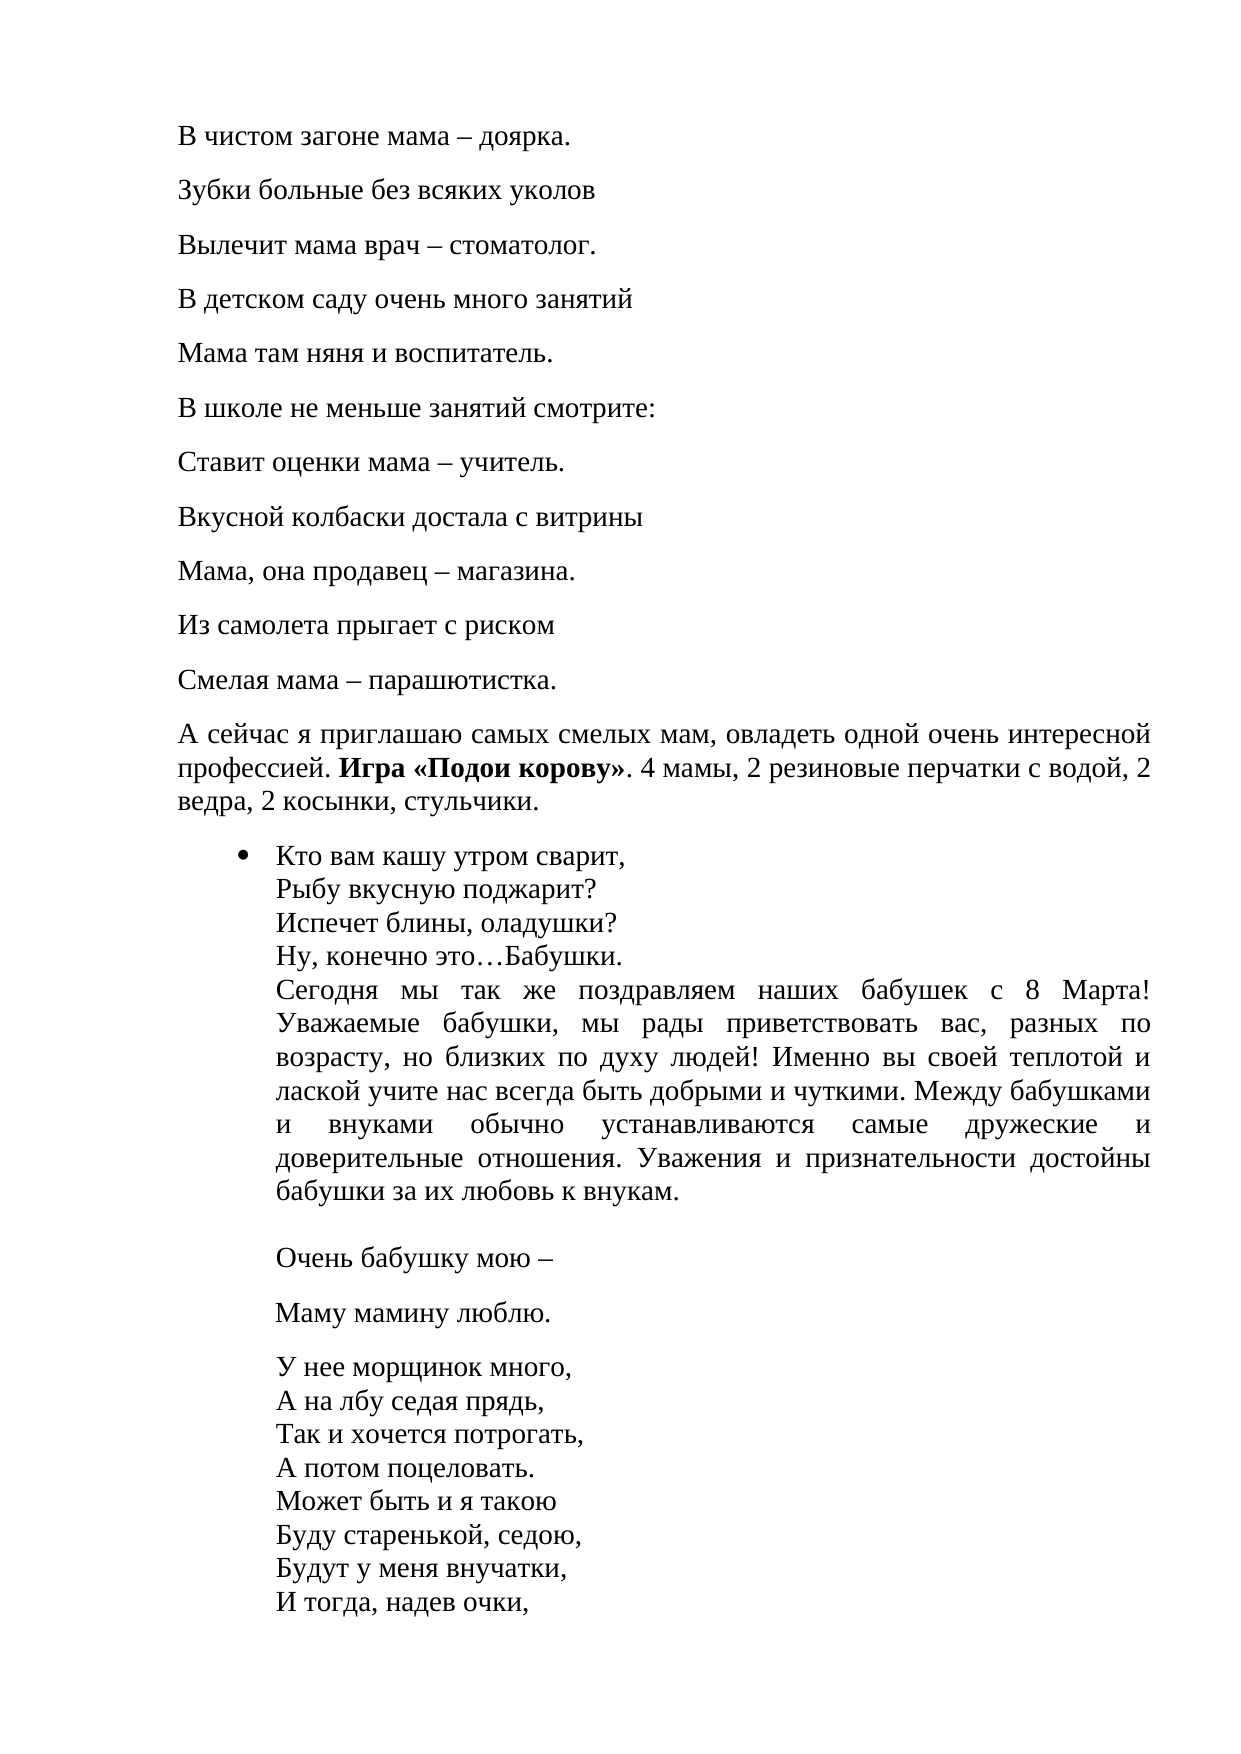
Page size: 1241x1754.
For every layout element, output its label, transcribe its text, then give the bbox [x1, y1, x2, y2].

text Зубки больные без всяких уколов [177, 172, 1152, 206]
list Сегодня мы так же поздравляем наших бабушек с 8 Марта! Уважаемые бабушки, мы рады приветствовать вас, разных по возрасту, но близких по духу людей! Именно вы своей теплотой и лаской учите нас всегда быть добрыми и чуткими. Между бабушками и внуками обычно устанавливаются самые дружеские и доверительные отношения. Уважения и признательности достойны бабушки за их любовь к внукам. [276, 972, 1152, 1207]
text В детском саду очень много занятий [177, 281, 1152, 315]
list Может быть и я такою [276, 1483, 1152, 1517]
text Мама, она продавец – магазина. [177, 553, 1152, 587]
text В школе не меньше занятий смотрите: [177, 390, 1152, 423]
list Кто вам кашу утром сварит, [238, 838, 1152, 871]
list А на лбу седая прядь, [276, 1383, 1152, 1416]
list Рыбу вкусную поджарит? [276, 871, 1152, 905]
text Ставит оценки мама – учитель. [177, 444, 1152, 478]
list Очень бабушку мою – [276, 1240, 1152, 1274]
list Ну, конечно это…Бабушки. [276, 938, 1152, 972]
list Так и хочется потрогать, [276, 1416, 1152, 1450]
text Из самолета прыгает с риском [177, 607, 1152, 641]
text В чистом загоне мама – доярка. [177, 118, 1152, 152]
list У нее морщинок много, [276, 1349, 1152, 1383]
list Буду старенькой, седою, [276, 1517, 1152, 1550]
text А сейчас я приглашаю самых смелых мам, овладеть одной очень интересной профессией. Игра «Подои корову». 4 мамы, 2 резиновые перчатки с водой, 2 ведра, 2 косынки, стульчики. [177, 716, 1152, 817]
list Испечет блины, оладушки? [276, 905, 1152, 938]
list А потом поцеловать. [276, 1450, 1152, 1483]
text Маму мамину люблю. [238, 1295, 1152, 1328]
text Смелая мама – парашютистка. [177, 662, 1152, 695]
text Мама там няня и воспитатель. [177, 336, 1152, 369]
list И тогда, надев очки, [276, 1584, 1152, 1617]
list Будут у меня внучатки, [276, 1550, 1152, 1584]
text Вкусной колбаски достала с витрины [177, 499, 1152, 532]
text Вылечит мама врач – стоматолог. [177, 227, 1152, 260]
